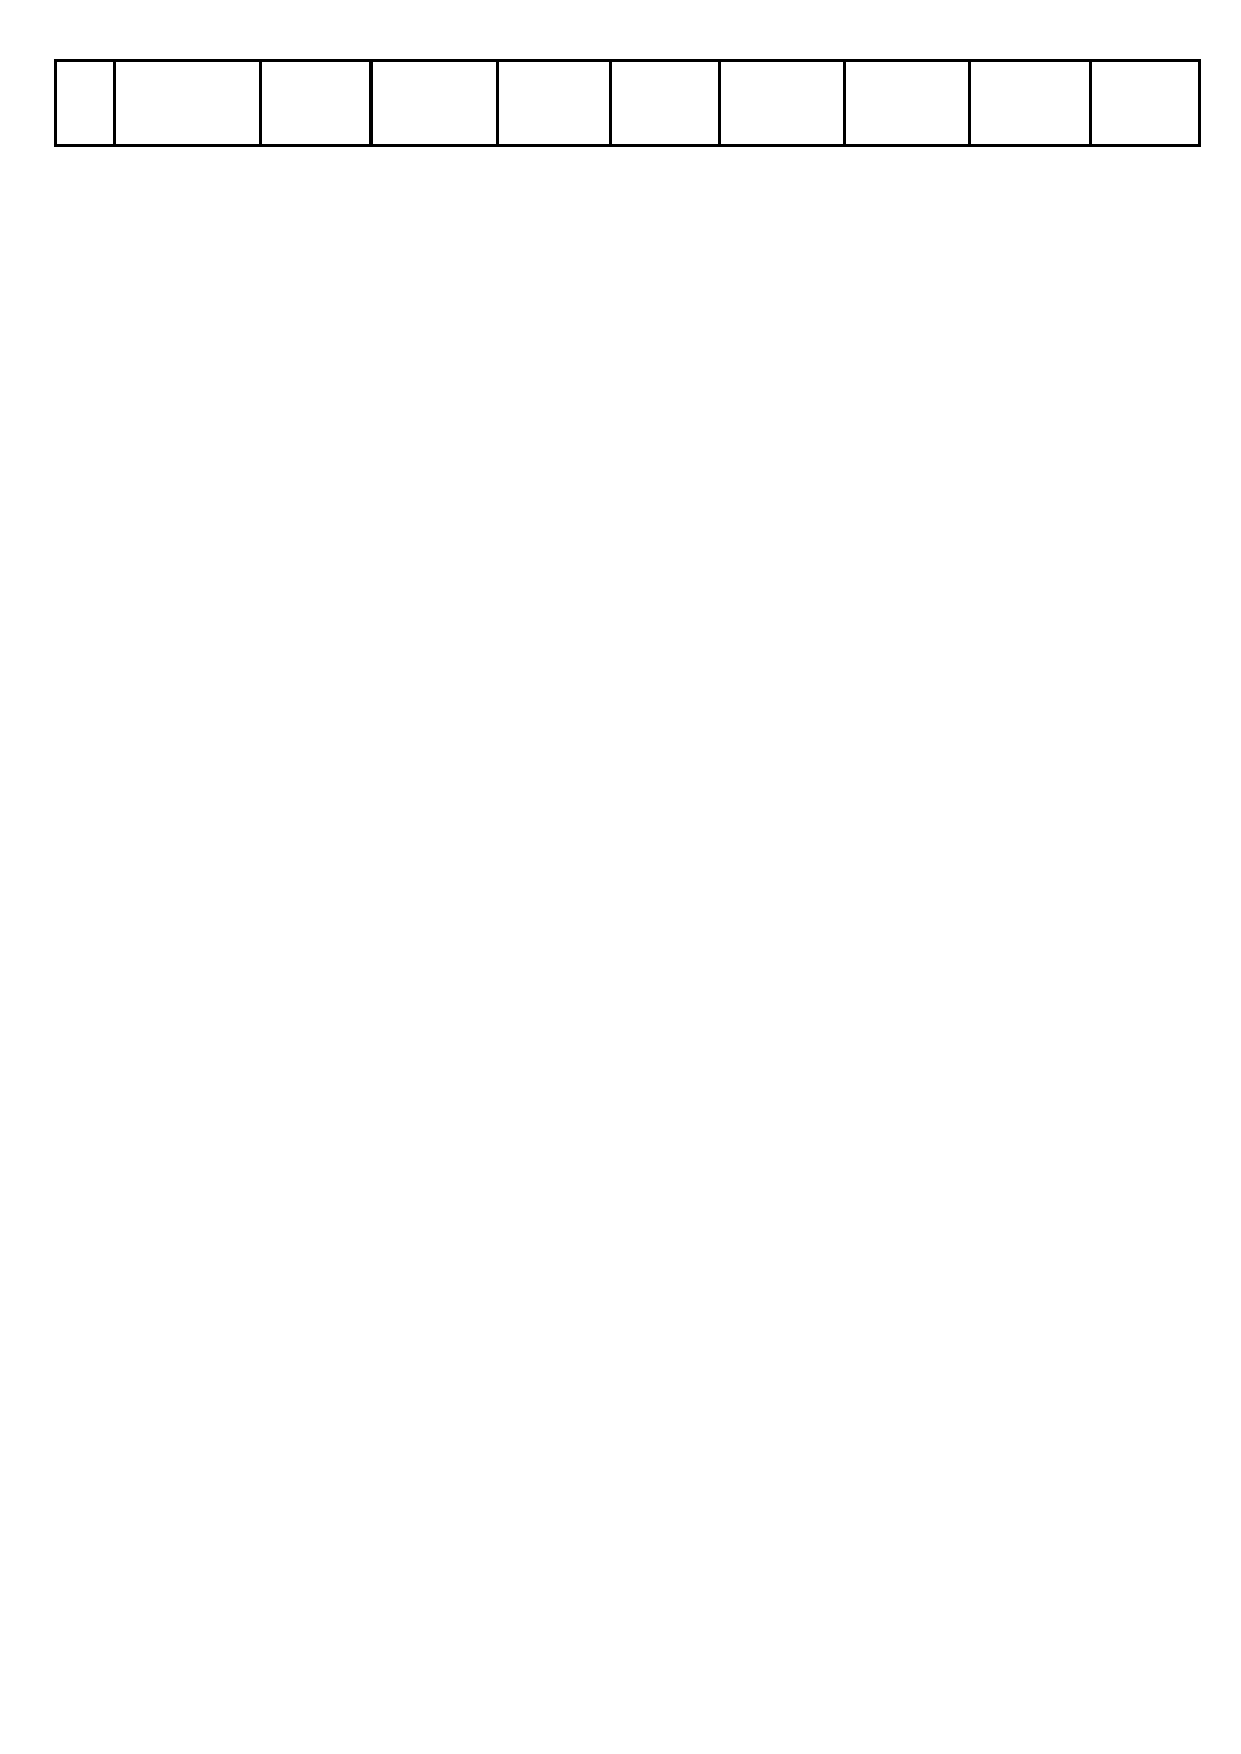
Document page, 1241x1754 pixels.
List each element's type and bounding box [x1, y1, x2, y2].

table_cell [1092, 62, 1198, 144]
table_cell [499, 62, 609, 144]
table_cell [57, 62, 113, 144]
table_cell [612, 62, 718, 144]
table_cell [721, 62, 843, 144]
table_cell [846, 62, 968, 144]
table_cell [262, 62, 369, 144]
table_cell [116, 62, 259, 144]
table_cell [971, 62, 1089, 144]
table_cell [373, 62, 496, 144]
